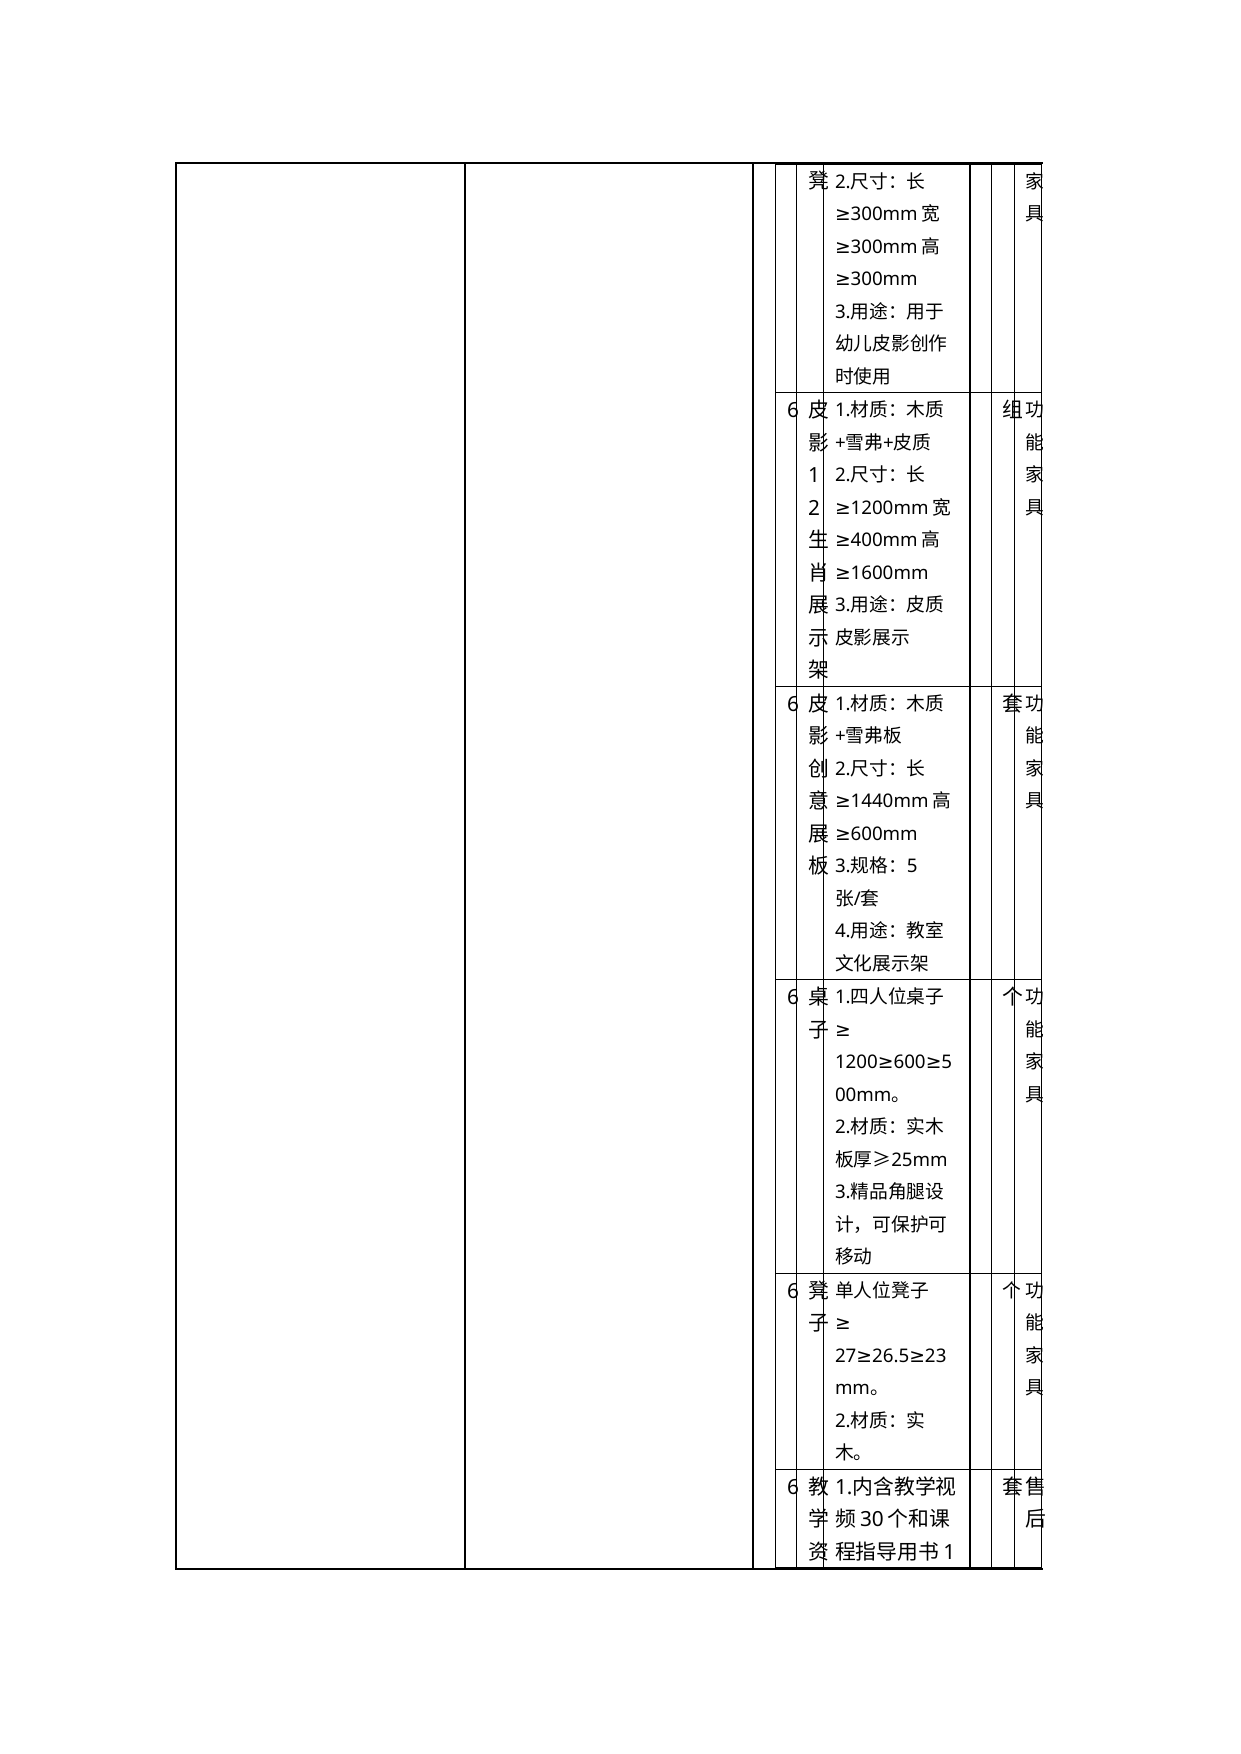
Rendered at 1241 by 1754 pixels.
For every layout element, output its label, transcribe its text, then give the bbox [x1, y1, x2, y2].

table_cell [1015, 393, 1041, 686]
table_cell [754, 164, 775, 1568]
table_cell [797, 1470, 823, 1567]
table_cell [971, 165, 991, 392]
table_cell [824, 393, 969, 686]
table_cell [971, 687, 991, 979]
table_cell [1015, 1470, 1041, 1567]
table_cell [790, 1486, 796, 1493]
table_cell [776, 1470, 796, 1567]
table_cell [797, 687, 823, 979]
table_cell [971, 393, 991, 686]
table_cell [797, 165, 823, 392]
table_cell 1 [177, 164, 464, 1568]
table_cell [992, 393, 1014, 686]
table_cell [776, 165, 796, 392]
table_cell [992, 687, 1014, 979]
table_cell [776, 393, 796, 686]
table_cell [797, 393, 823, 686]
table_cell [1015, 165, 1041, 392]
table_cell [992, 165, 1014, 392]
table_cell [992, 1470, 1014, 1567]
table_cell [790, 703, 796, 710]
table_cell [971, 1470, 991, 1567]
table_cell [824, 687, 969, 979]
table_cell [1015, 687, 1041, 979]
table_cell [466, 164, 752, 1568]
table_cell [1033, 1520, 1041, 1525]
table_cell [776, 687, 796, 979]
table_cell [824, 165, 969, 392]
table_cell [824, 1470, 969, 1567]
